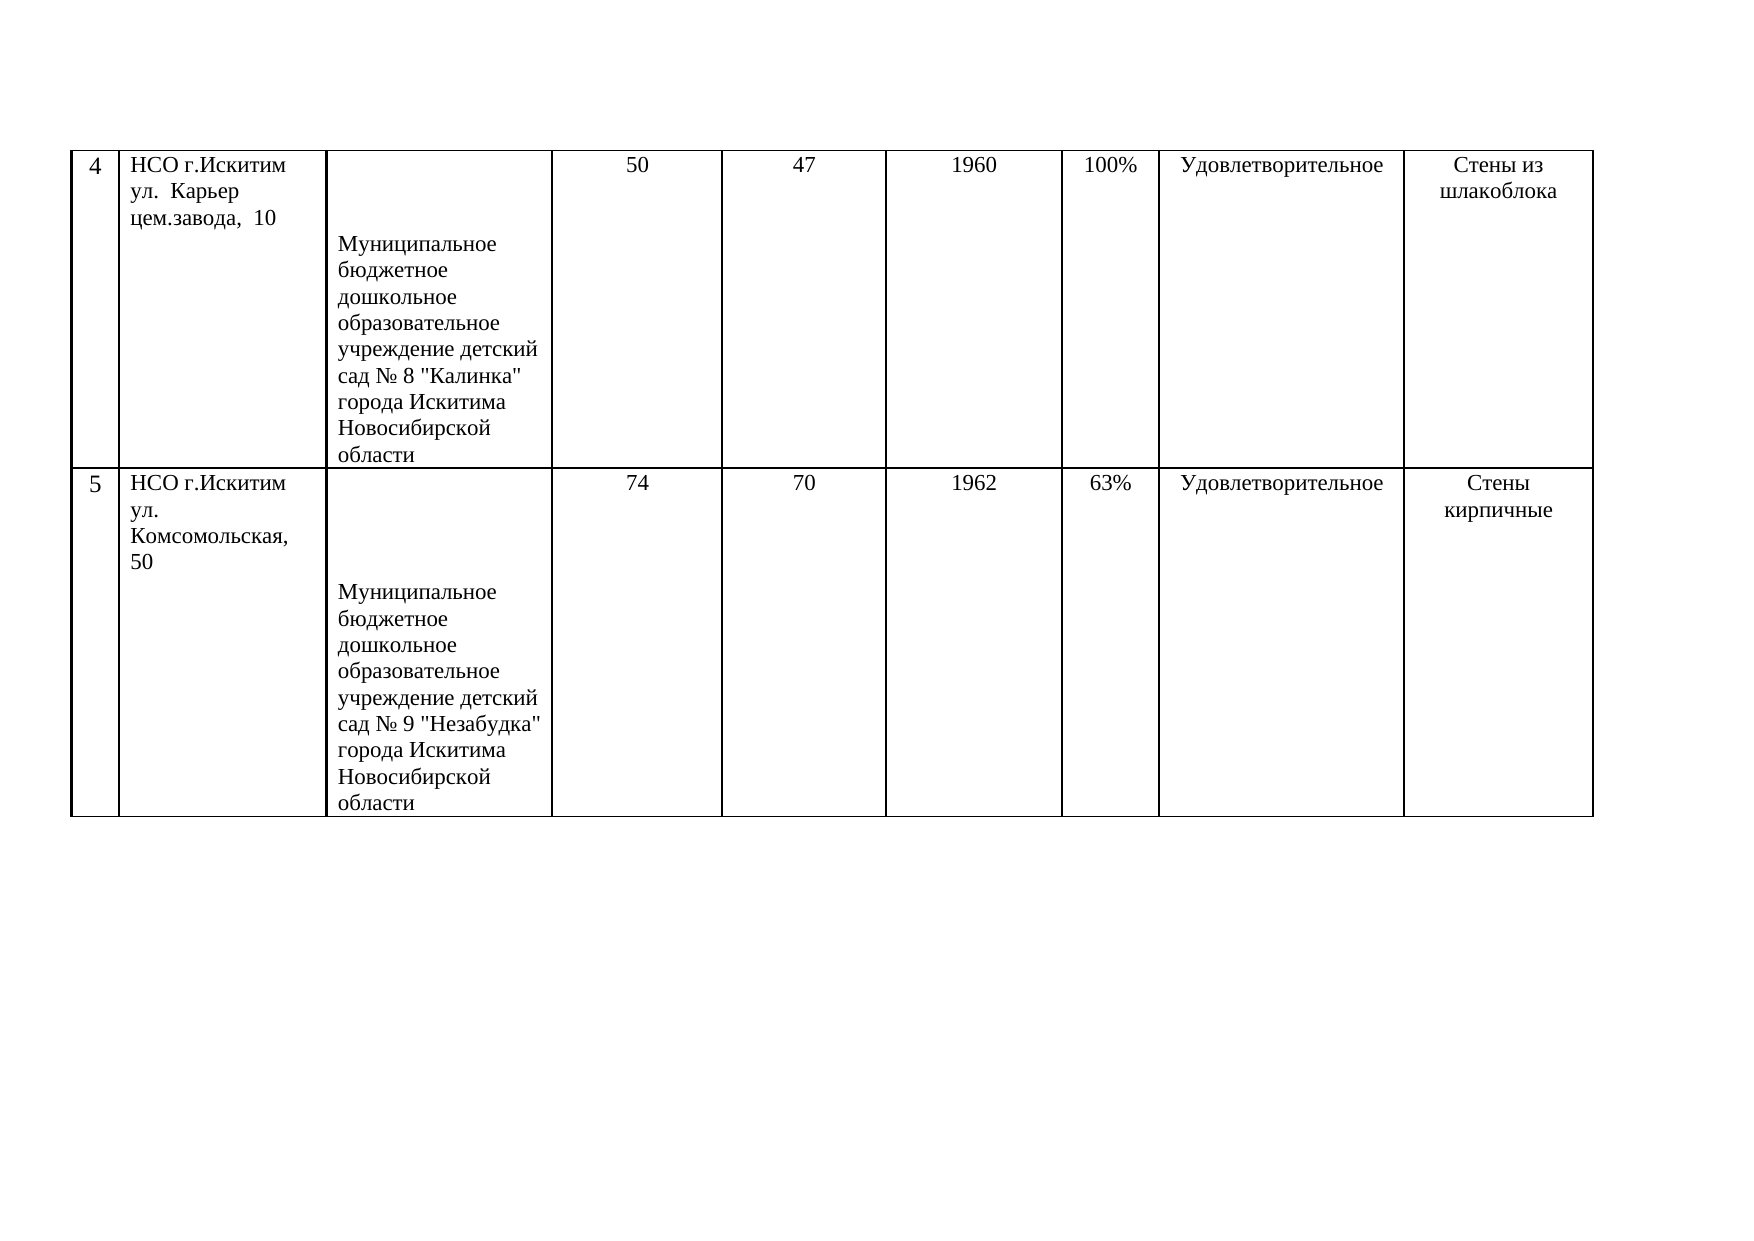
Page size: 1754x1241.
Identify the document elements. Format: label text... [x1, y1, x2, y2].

table_cell 1962 [887, 469, 1061, 816]
table_cell Стены кирпичные [1405, 469, 1592, 816]
table_cell 50 [553, 151, 721, 467]
table_cell Удовлетворительное [1160, 469, 1403, 816]
table_cell Муниципальное бюджетное дошкольное образовательное учреждение детский сад № 8 "Калинка" города Искитима Новосибирской области [328, 151, 551, 467]
table_cell НСО г.Искитим ул. Карьер цем.завода, 10 [120, 151, 325, 467]
table_cell Стены из шлакоблока [1405, 151, 1592, 467]
table_cell 70 [723, 469, 885, 816]
table_cell Удовлетворительное [1160, 151, 1403, 467]
table_cell 5 [73, 469, 118, 816]
table_cell Муниципальное бюджетное дошкольное образовательное учреждение детский сад № 9 "Незабудка" города Искитима Новосибирской области [328, 469, 551, 816]
table_cell 4 [73, 151, 118, 467]
table_cell 100% [1063, 151, 1158, 467]
table_cell 1960 [887, 151, 1061, 467]
table_cell 63% [1063, 469, 1158, 816]
table_cell 47 [723, 151, 885, 467]
table_cell НСО г.Искитим ул. Комсомольская, 50 [120, 469, 325, 816]
table_cell 74 [553, 469, 721, 816]
